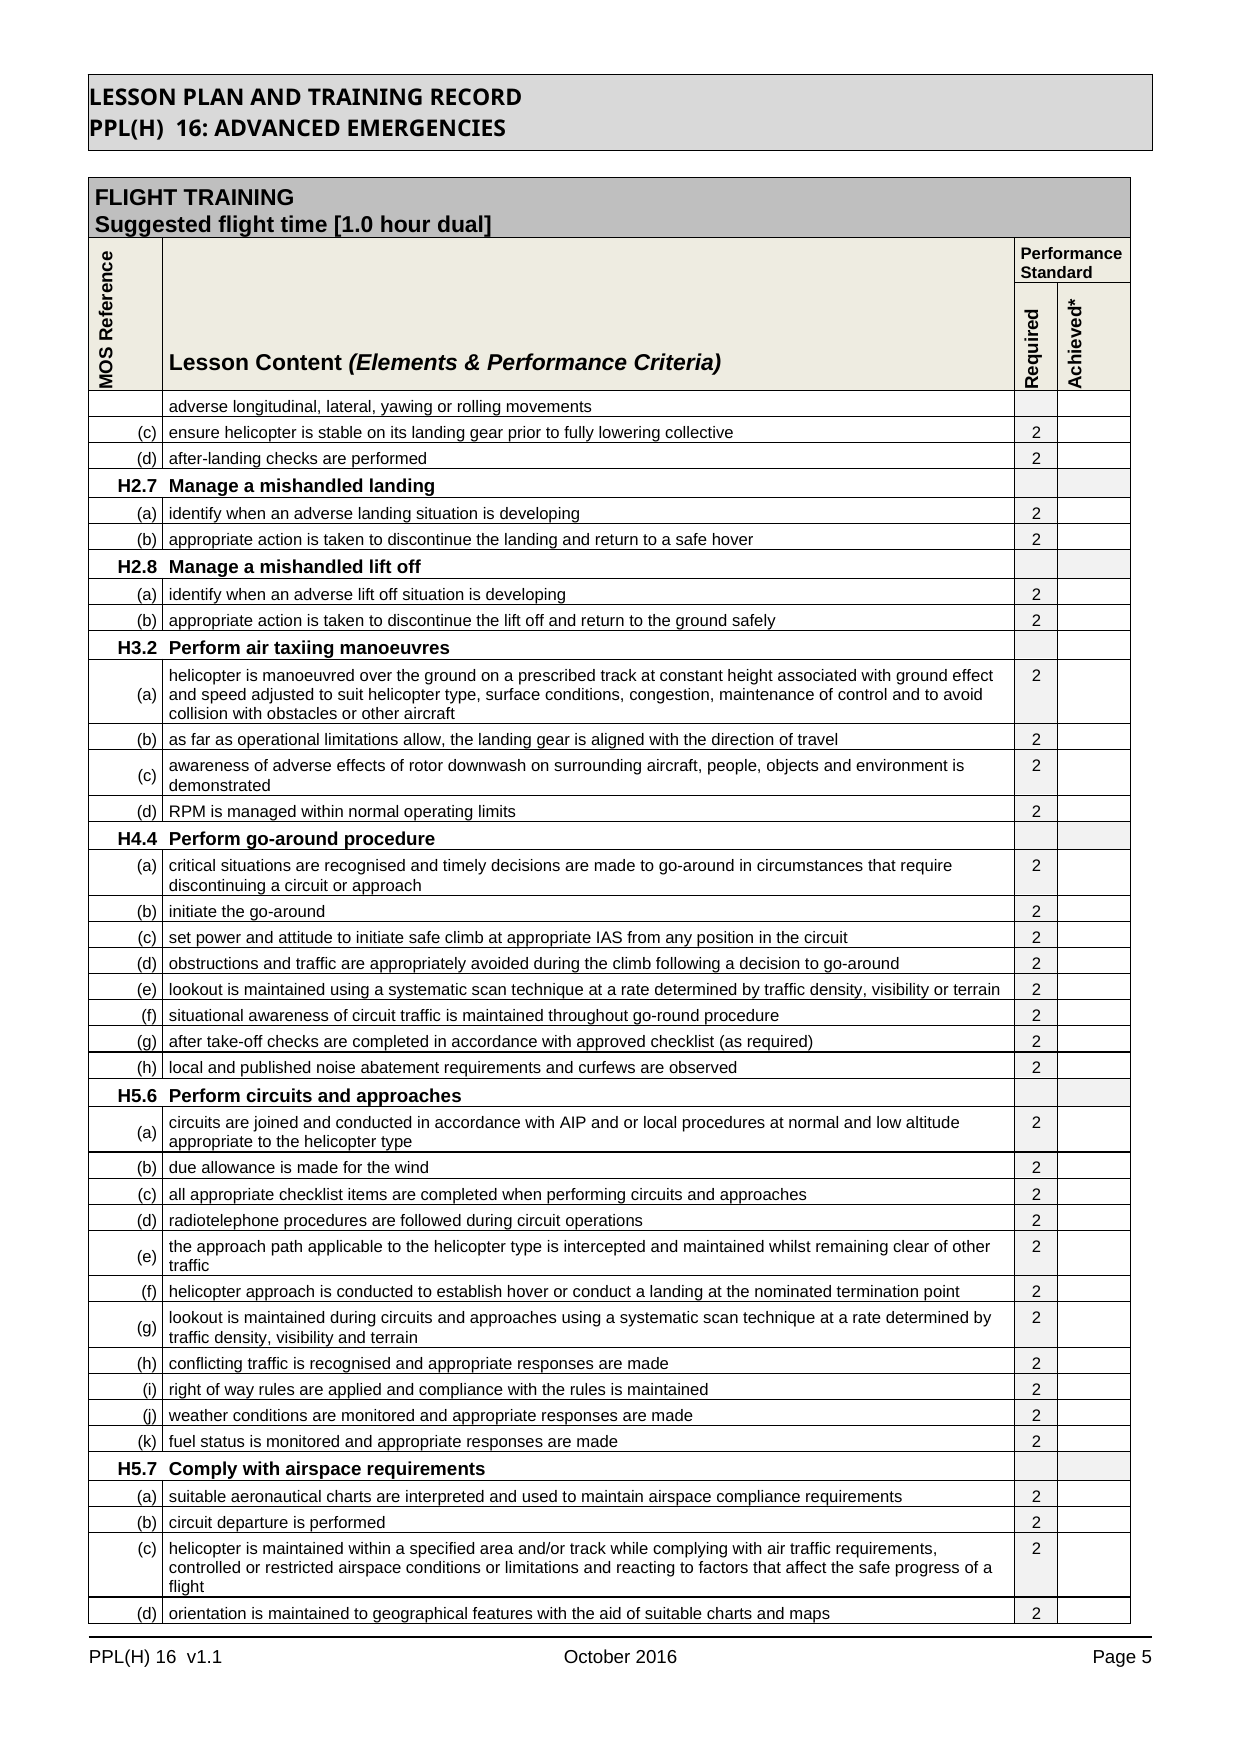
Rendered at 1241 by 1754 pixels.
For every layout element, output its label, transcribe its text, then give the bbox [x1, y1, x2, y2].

table_cell MOS Reference [89, 238, 162, 390]
table_cell (d) [89, 796, 162, 821]
table_cell [1058, 1107, 1130, 1151]
table_cell [1058, 822, 1130, 849]
table_cell ensure helicopter is stable on its landing gear prior to fully lowering collective [163, 417, 1014, 442]
table_cell helicopter approach is conducted to establish hover or conduct a landing at the nominated termination point [163, 1276, 1014, 1301]
table_cell [89, 605, 162, 630]
table_cell [1058, 1374, 1130, 1399]
table_cell 2 [1015, 443, 1057, 468]
table_header FLIGHT TRAINING Suggested flight time [1.0 hour dual] [89, 178, 1130, 237]
table_cell due allowance is made for the wind [163, 1153, 1014, 1177]
table_cell helicopter is maintained within a specified area and/or track while complying with air traffic requirements, controlled or restricted airspace conditions or limitations and reacting to factors that affect the safe progress of a flight [163, 1533, 1014, 1596]
table_cell Performance Standard [1015, 238, 1130, 282]
table_cell [1058, 498, 1130, 523]
table_cell Achieved* [1058, 283, 1130, 390]
table_cell [1058, 1079, 1130, 1106]
table_cell [1058, 896, 1130, 921]
table_cell [1058, 1276, 1130, 1301]
table_cell 2 [1015, 1348, 1057, 1373]
table_cell appropriate action is taken to discontinue the landing and return to a safe hover [163, 524, 1014, 549]
table_cell (a) [89, 660, 162, 723]
table_cell [1058, 724, 1130, 749]
table_cell 2 [1015, 1026, 1057, 1051]
table_cell appropriate action is taken to discontinue the lift off and return to the ground safely [163, 605, 1014, 630]
table_cell circuits are joined and conducted in accordance with AIP and or local procedures at normal and low altitude appropriate to the helicopter type [163, 1107, 1014, 1151]
table_cell the approach path applicable to the helicopter type is intercepted and maintained whilst remaining clear of other traffic [163, 1231, 1014, 1275]
table_cell [1058, 974, 1130, 999]
table_cell [1058, 1426, 1130, 1451]
table_cell [89, 1598, 162, 1623]
table_cell (k) [89, 1426, 162, 1451]
table_cell 2 [1015, 1400, 1057, 1425]
table_cell [1058, 1053, 1130, 1077]
table_cell [1058, 660, 1130, 723]
table_cell [89, 948, 162, 973]
table_cell weather conditions are monitored and appropriate responses are made [163, 1400, 1014, 1425]
table_cell 2 [1015, 660, 1057, 723]
table_cell H2.7 [89, 469, 163, 497]
table_cell [1015, 469, 1057, 497]
table_cell [1058, 1302, 1130, 1347]
table_cell 2 [1015, 1205, 1057, 1230]
table_cell [89, 896, 162, 921]
table_cell 2 [1015, 1481, 1057, 1506]
table_cell [1058, 922, 1130, 947]
table_cell (g) [89, 1302, 162, 1347]
table_cell 2 [1015, 974, 1057, 999]
table_cell 2 [1015, 1507, 1057, 1532]
table_cell (h) [89, 1348, 162, 1373]
table_cell [1058, 1231, 1130, 1275]
table_cell [1058, 1348, 1130, 1373]
table_cell situational awareness of circuit traffic is maintained throughout go-round procedure [163, 1000, 1014, 1025]
table_cell [1015, 1079, 1057, 1106]
table_cell circuit departure is performed [163, 1507, 1014, 1532]
table_cell [1058, 1179, 1130, 1204]
table_cell [1058, 1153, 1130, 1177]
table_cell 2 [1015, 417, 1057, 442]
table_cell 2 [1015, 391, 1057, 416]
table_cell [89, 498, 162, 523]
table_cell [89, 922, 162, 947]
table_cell [89, 1000, 162, 1025]
table_cell Required [1015, 283, 1057, 390]
table_cell 2 [1015, 750, 1057, 794]
table_cell critical situations are recognised and timely decisions are made to go-around in circumstances that require discontinuing a circuit or approach [163, 850, 1014, 894]
table_cell (c) [89, 1179, 162, 1204]
table_cell 2 [1015, 1533, 1057, 1596]
table_cell Manage a mishandled landing [163, 469, 1014, 497]
table_cell 2 [1015, 948, 1057, 973]
table_cell [1058, 391, 1130, 416]
table_cell [89, 391, 162, 416]
table_cell fuel status is monitored and appropriate responses are made [163, 1426, 1014, 1451]
table_cell 2 [1015, 850, 1057, 894]
table_cell identify when an adverse landing situation is developing [163, 498, 1014, 523]
table_cell 2 [1015, 605, 1057, 630]
table_cell 2 [1015, 1426, 1057, 1451]
table_cell [89, 1026, 162, 1051]
table_cell awareness of adverse effects of rotor downwash on surrounding aircraft, people, objects and environment is demonstrated [163, 750, 1014, 794]
table_cell 2 [1015, 1179, 1057, 1204]
table_cell as far as operational limitations allow, the landing gear is aligned with the direction of travel [163, 724, 1014, 749]
table_cell [89, 1533, 162, 1596]
table_cell 2 [1015, 1053, 1057, 1077]
table_cell [89, 974, 162, 999]
table_cell set power and attitude to initiate safe climb at appropriate IAS from any position in the circuit [163, 922, 1014, 947]
table_cell initiate the go-around [163, 896, 1014, 921]
table_cell (i) [89, 1374, 162, 1399]
table_cell (e) [89, 1231, 162, 1275]
table_cell 2 [1015, 498, 1057, 523]
table_cell (b) [89, 1153, 162, 1177]
table_cell [89, 1507, 162, 1532]
table_cell (c) [89, 750, 162, 794]
table_cell [1058, 1533, 1130, 1596]
table_cell all appropriate checklist items are completed when performing circuits and approaches [163, 1179, 1014, 1204]
table_cell local and published noise abatement requirements and curfews are observed [163, 1053, 1014, 1077]
table_cell (a) [89, 1107, 162, 1151]
table_cell Manage a mishandled lift off [163, 550, 1014, 578]
table_cell 2 [1015, 1231, 1057, 1275]
table_cell [1058, 1452, 1130, 1480]
table_cell [1058, 750, 1130, 794]
table_cell (d) [89, 1205, 162, 1230]
table_cell suitable aeronautical charts are interpreted and used to maintain airspace compliance requirements [163, 1481, 1014, 1506]
table_cell 2 [1015, 796, 1057, 821]
table_cell Comply with airspace requirements [163, 1452, 1014, 1480]
table_cell [1058, 550, 1130, 578]
table_cell radiotelephone procedures are followed during circuit operations [163, 1205, 1014, 1230]
table_cell [1058, 469, 1130, 497]
table_cell orientation is maintained to geographical features with the aid of suitable charts and maps [163, 1598, 1014, 1623]
table_cell [1058, 1507, 1130, 1532]
table_cell 2 [1015, 1000, 1057, 1025]
table_cell (b) [89, 724, 162, 749]
table_cell [1058, 796, 1130, 821]
table_cell [1058, 579, 1130, 604]
table_cell [1058, 1205, 1130, 1230]
table_cell [1015, 631, 1057, 658]
table_cell after take-off checks are completed in accordance with approved checklist (as required) [163, 1026, 1014, 1051]
table_cell [89, 443, 162, 468]
table_cell H4.4 [89, 822, 163, 849]
table_cell 2 [1015, 896, 1057, 921]
table_cell [89, 524, 162, 549]
table_cell [89, 850, 162, 894]
table_cell [1058, 1598, 1130, 1623]
table_cell identify when an adverse lift off situation is developing [163, 579, 1014, 604]
table_cell [1058, 417, 1130, 442]
table_cell 2 [1015, 579, 1057, 604]
table_cell [1015, 1452, 1057, 1480]
table_cell 2 [1015, 922, 1057, 947]
table_cell 2 [1015, 1276, 1057, 1301]
table_cell [1058, 1000, 1130, 1025]
table_cell lookout is maintained using a systematic scan technique at a rate determined by traffic density, visibility or terrain [163, 974, 1014, 999]
table_cell lookout is maintained during circuits and approaches using a systematic scan technique at a rate determined by traffic density, visibility and terrain [163, 1302, 1014, 1347]
table_cell [1058, 1026, 1130, 1051]
table_cell Perform go-around procedure [163, 822, 1014, 849]
table_cell [1058, 1481, 1130, 1506]
table_cell after-landing checks are performed [163, 443, 1014, 468]
table_cell 2 [1015, 1302, 1057, 1347]
table_cell [1058, 443, 1130, 468]
table_cell Lesson Content (Elements & Performance Criteria) [163, 238, 1014, 390]
table_cell obstructions and traffic are appropriately avoided during the climb following a decision to go-around [163, 948, 1014, 973]
table_cell [1058, 850, 1130, 894]
table_cell [1015, 822, 1057, 849]
table_cell Perform circuits and approaches [163, 1079, 1014, 1106]
table_cell [1058, 605, 1130, 630]
table_cell H5.6 [89, 1079, 163, 1106]
table_cell Perform air taxiing manoeuvres [163, 631, 1014, 658]
table_cell H2.8 [89, 550, 163, 578]
table_cell [89, 579, 162, 604]
table_cell 2 [1015, 1598, 1057, 1623]
table_cell 2 [1015, 1374, 1057, 1399]
table_cell [1058, 524, 1130, 549]
table_cell [1015, 550, 1057, 578]
table_cell 2 [1015, 524, 1057, 549]
table_cell helicopter is manoeuvred over the ground on a prescribed track at constant height associated with ground effect and speed adjusted to suit helicopter type, surface conditions, congestion, maintenance of control and to avoid collision with obstacles or other aircraft [163, 660, 1014, 723]
table_cell 2 [1015, 1153, 1057, 1177]
table_cell 2 [1015, 1107, 1057, 1151]
table_cell [89, 417, 162, 442]
table_cell RPM is managed within normal operating limits [163, 796, 1014, 821]
table_cell right of way rules are applied and compliance with the rules is maintained [163, 1374, 1014, 1399]
table_cell [1058, 948, 1130, 973]
table_cell H5.7 [89, 1452, 163, 1480]
table_cell [1058, 631, 1130, 658]
table_cell 2 [1015, 724, 1057, 749]
table_cell [1058, 1400, 1130, 1425]
table_cell conflicting traffic is recognised and appropriate responses are made [163, 1348, 1014, 1373]
table_cell H3.2 [89, 631, 163, 658]
table_cell (j) [89, 1400, 162, 1425]
table_cell (f) [89, 1276, 162, 1301]
table_cell [89, 1053, 162, 1077]
table_cell [89, 1481, 162, 1506]
